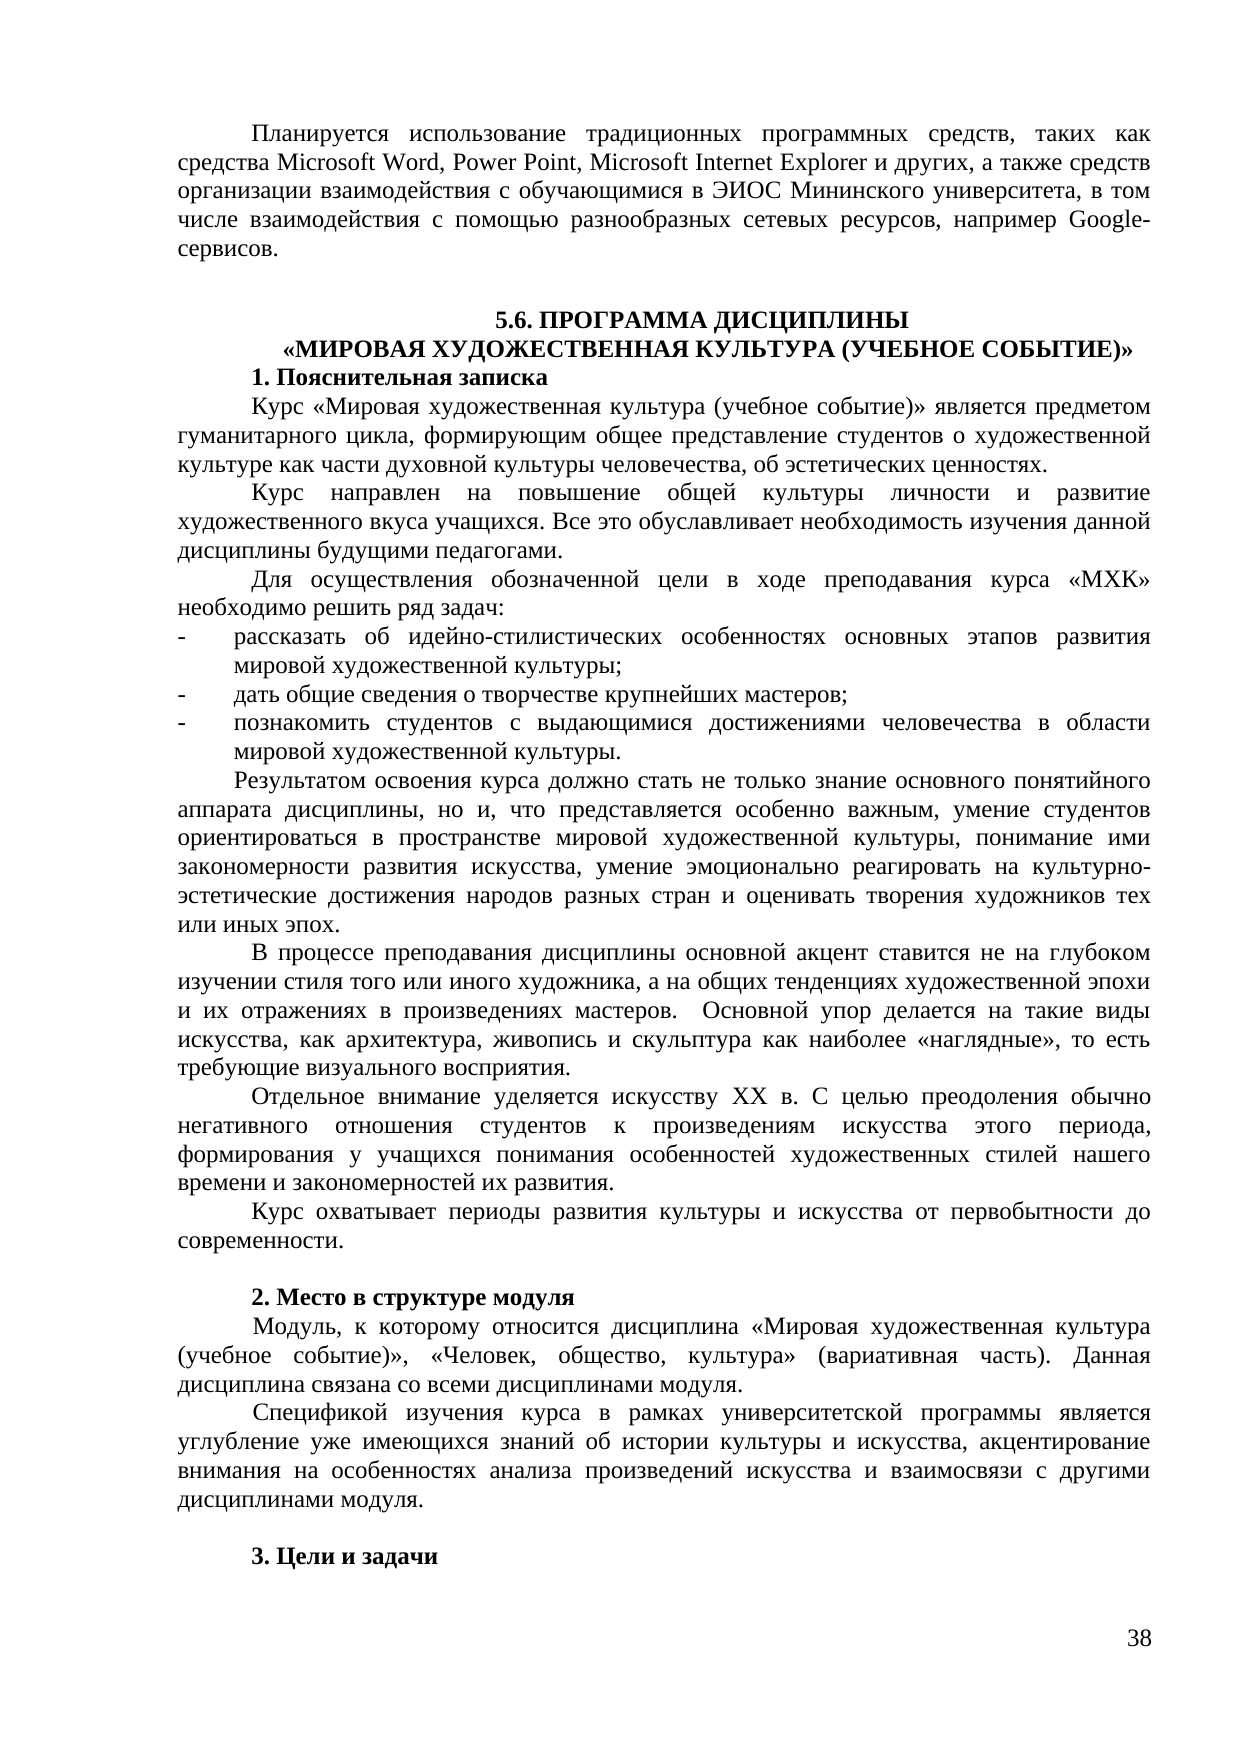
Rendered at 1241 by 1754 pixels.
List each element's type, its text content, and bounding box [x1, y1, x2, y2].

text В процессе преподавания дисциплины основной акцент ставится не на глубоком изучении стиля того или иного художника, а на общих тенденциях художественной эпохи и их отражениях в произведениях мастеров. Основной упор делается на такие виды искусства, как архитектура, живопись и скульптура как наиболее «наглядные», то есть требующие визуального восприятия. [177, 937, 1152, 1081]
subtitle «МИРОВАЯ ХУДОЖЕСТВЕННАЯ КУЛЬТУРА (УЧЕБНОЕ СОБЫТИЕ)» [177, 334, 1152, 362]
text Для осуществления обозначенной цели в ходе преподавания курса «МХК» необходимо решить ряд задач: [177, 564, 1152, 621]
text Спецификой изучения курса в рамках университетской программы является углубление уже имеющихся знаний об истории культуры и искусства, акцентирование внимания на особенностях анализа произведений искусства и взаимосвязи с другими дисциплинами модуля. [177, 1397, 1152, 1512]
text Модуль, к которому относится дисциплина «Мировая художественная культура (учебное событие)», «Человек, общество, культура» (вариативная часть). Данная дисциплина связана со всеми дисциплинами модуля. [177, 1311, 1152, 1397]
text Отдельное внимание уделяется искусству XX в. С целью преодоления обычно негативного отношения студентов к произведениям искусства этого периода, формирования у учащихся понимания особенностей художественных стилей нашего времени и закономерностей их развития. [177, 1081, 1152, 1196]
text Курс «Мировая художественная культура (учебное событие)» является предметом гуманитарного цикла, формирующим общее представление студентов о художественной культуре как части духовной культуры человечества, об эстетических ценностях. [177, 391, 1152, 477]
text 2. Место в структуре модуля [177, 1282, 1152, 1311]
list рассказать об идейно-стилистических особенностях основных этапов развития мировой художественной культуры; [177, 621, 1152, 679]
text Курс направлен на повышение общей культуры личности и развитие художественного вкуса учащихся. Все это обуславливает необходимость изучения данной дисциплины будущими педагогами. [177, 477, 1152, 564]
text Результатом освоения курса должно стать не только знание основного понятийного аппарата дисциплины, но и, что представляется особенно важным, умение студентов ориентироваться в пространстве мировой художественной культуры, понимание ими закономерности развития искусства, умение эмоционально реагировать на культурно-эстетические достижения народов разных стран и оценивать творения художников тех или иных эпох. [177, 765, 1152, 937]
list дать общие сведения о творчестве крупнейших мастеров; [177, 679, 1152, 707]
text 3. Цели и задачи [177, 1541, 1152, 1570]
subtitle 5.6. ПРОГРАММА ДИСЦИПЛИНЫ [177, 305, 1152, 334]
list познакомить студентов с выдающимися достижениями человечества в области мировой художественной культуры. [177, 707, 1152, 765]
text 1. Пояснительная записка [177, 362, 1152, 391]
text Курс охватывает периоды развития культуры и искусства от первобытности до современности. [177, 1196, 1152, 1254]
text Планируется использование традиционных программных средств, таких как средства Microsoft Word, Power Point, Microsoft Internet Explorer и других, а также средств организации взаимодействия с обучающимися в ЭИОС Мининского университета, в том числе взаимодействия с помощью разнообразных сетевых ресурсов, например Google-сервисов. [177, 118, 1152, 262]
